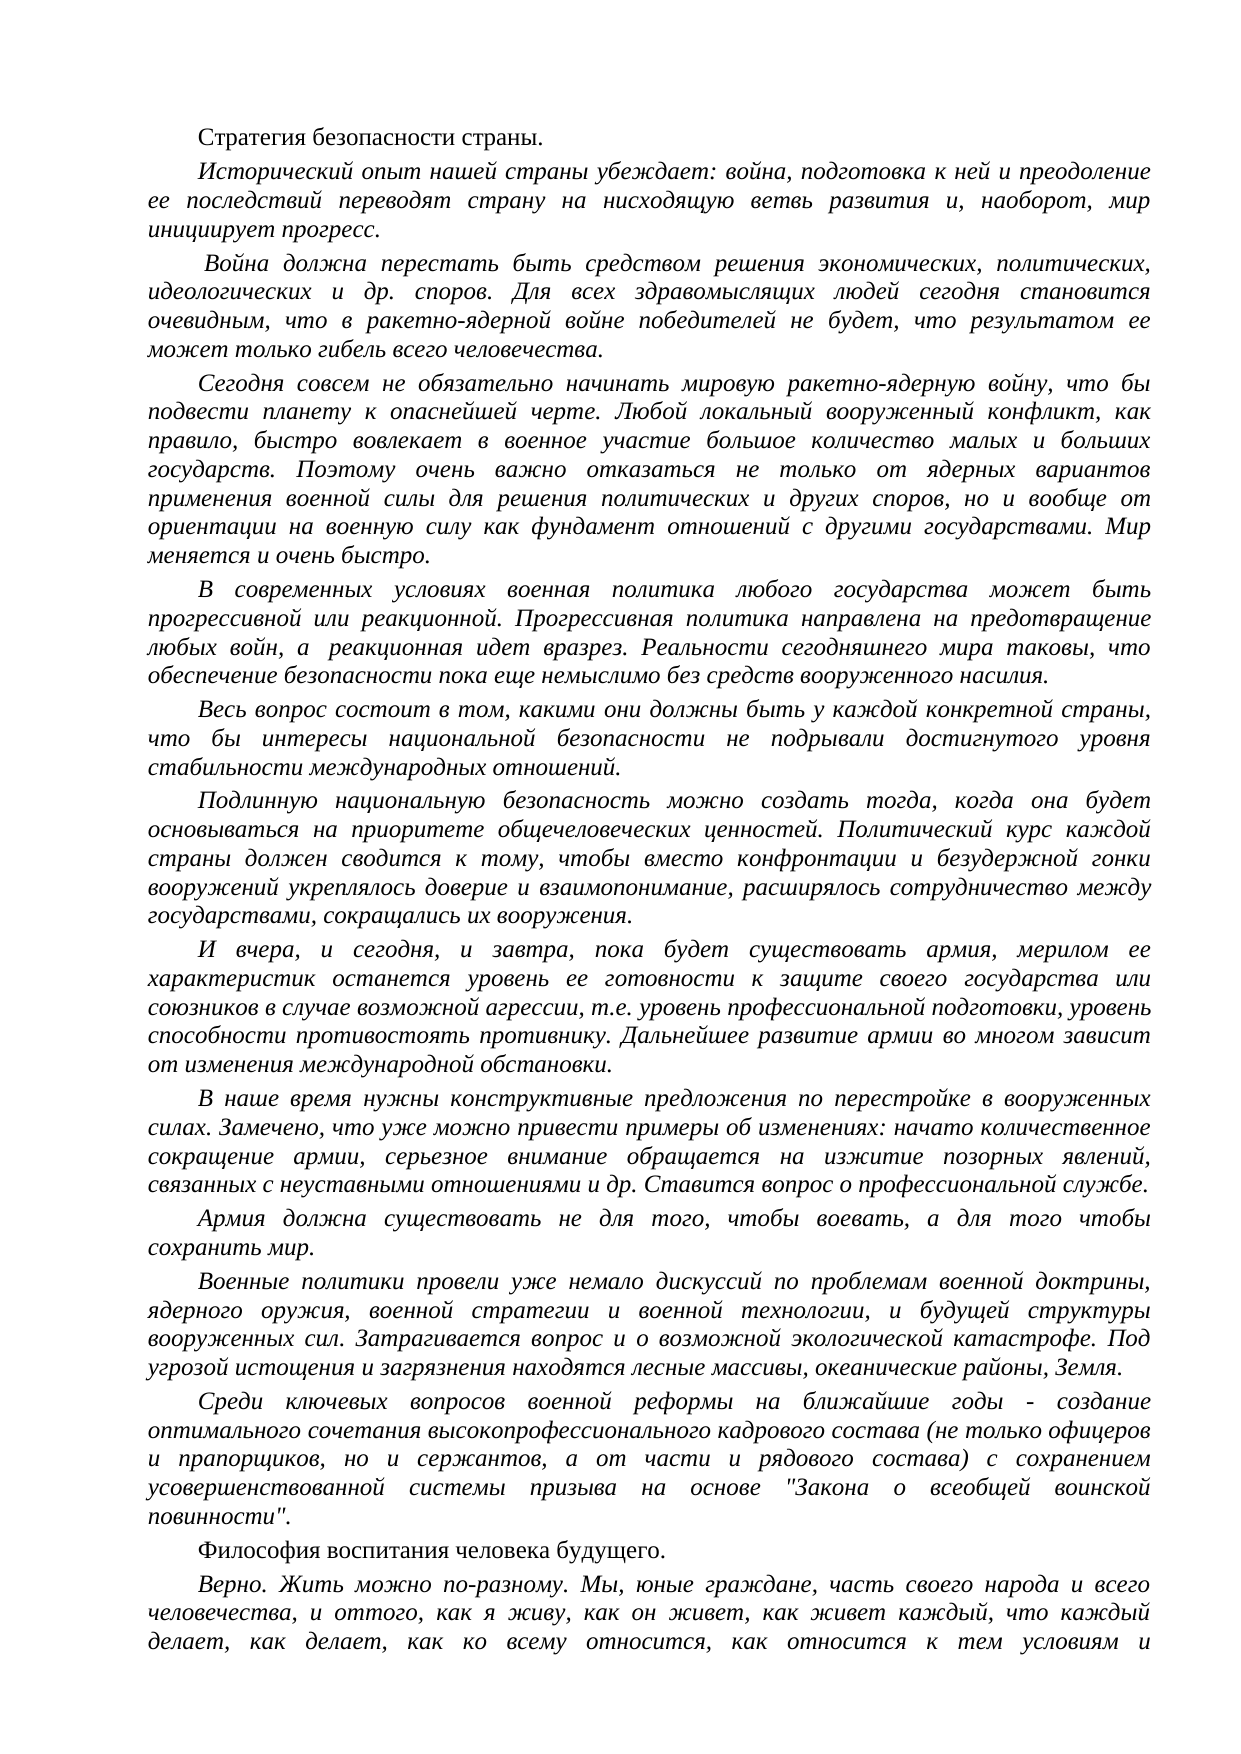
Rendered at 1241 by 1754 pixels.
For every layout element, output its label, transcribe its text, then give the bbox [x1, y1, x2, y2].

text И вчера, и сегодня, и завтра, пока будет существовать армия, мерилом ее характеристик останется уровень ее готовности к защите своего государства или союзников в случае возможной агрессии, т.е. уровень профессиональной подготовки, уровень способности противостоять противнику. Дальнейшее развитие армии во многом зависит от изменения международной обстановки. [148, 934, 1152, 1078]
text Сегодня совсем не обязательно начинать мировую ракетно-ядерную войну, что бы подвести планету к опаснейшей черте. Любой локальный вооруженный конфликт, как правило, быстро вовлекает в военное участие большое количество малых и больших государств. Поэтому очень важно отказаться не только от ядерных вариантов применения военной силы для решения политических и других споров, но и вообще от ориентации на военную силу как фундамент отношений с другими государствами. Мир меняется и очень быстро. [148, 368, 1152, 569]
text Среди ключевых вопросов военной реформы на ближайшие годы - создание оптимального сочетания высокопрофессионального кадрового состава (не только офицеров и прапорщиков, но и сержантов, а от части и рядового состава) с сохранением усовершенствованной системы призыва на основе "Закона о всеобщей воинской повинности". [148, 1386, 1152, 1530]
text Исторический опыт нашей страны убеждает: война, подготовка к ней и преодоление ее последствий переводят страну на нисходящую ветвь развития и, наоборот, мир инициирует прогресс. [148, 156, 1152, 242]
text Весь вопрос состоит в том, какими они должны быть у каждой конкретной страны, что бы интересы национальной безопасности не подрывали достигнутого уровня стабильности международных отношений. [148, 694, 1152, 780]
text Военные политики провели уже немало дискуссий по проблемам военной доктрины, ядерного оружия, военной стратегии и военной технологии, и будущей структуры вооруженных сил. Затрагивается вопрос и о возможной экологической катастрофе. Под угрозой истощения и загрязнения находятся лесные массивы, океанические районы, Земля. [148, 1266, 1152, 1381]
text Стратегия безопасности страны. [148, 122, 1152, 151]
text Война должна перестать быть средством решения экономических, политических, идеологических и др. споров. Для всех здравомыслящих людей сегодня становится очевидным, что в ракетно-ядерной войне победителей не будет, что результатом ее может только гибель всего человечества. [148, 248, 1152, 363]
text В наше время нужны конструктивные предложения по перестройке в вооруженных силах. Замечено, что уже можно привести примеры об изменениях: начато количественное сокращение армии, серьезное внимание обращается на изжитие позорных явлений, связанных с неуставными отношениями и др. Ставится вопрос о профессиональной службе. [148, 1083, 1152, 1198]
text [148, 1569, 1152, 1655]
text Философия воспитания человека будущего. [148, 1535, 1152, 1564]
text Армия должна существовать не для того, чтобы воевать, а для того чтобы сохранить мир. [148, 1203, 1152, 1261]
text Подлинную национальную безопасность можно создать тогда, когда она будет основываться на приоритете общечеловеческих ценностей. Политический курс каждой страны должен сводится к тому, чтобы вместо конфронтации и безудержной гонки вооружений укреплялось доверие и взаимопонимание, расширялось сотрудничество между государствами, сокращались их вооружения. [148, 786, 1152, 929]
text В современных условиях военная политика любого государства может быть прогрессивной или реакционной. Прогрессивная политика направлена на предотвращение любых войн, а реакционная идет вразрез. Реальности сегодняшнего мира таковы, что обеспечение безопасности пока еще немыслимо без средств вооруженного насилия. [148, 574, 1152, 689]
